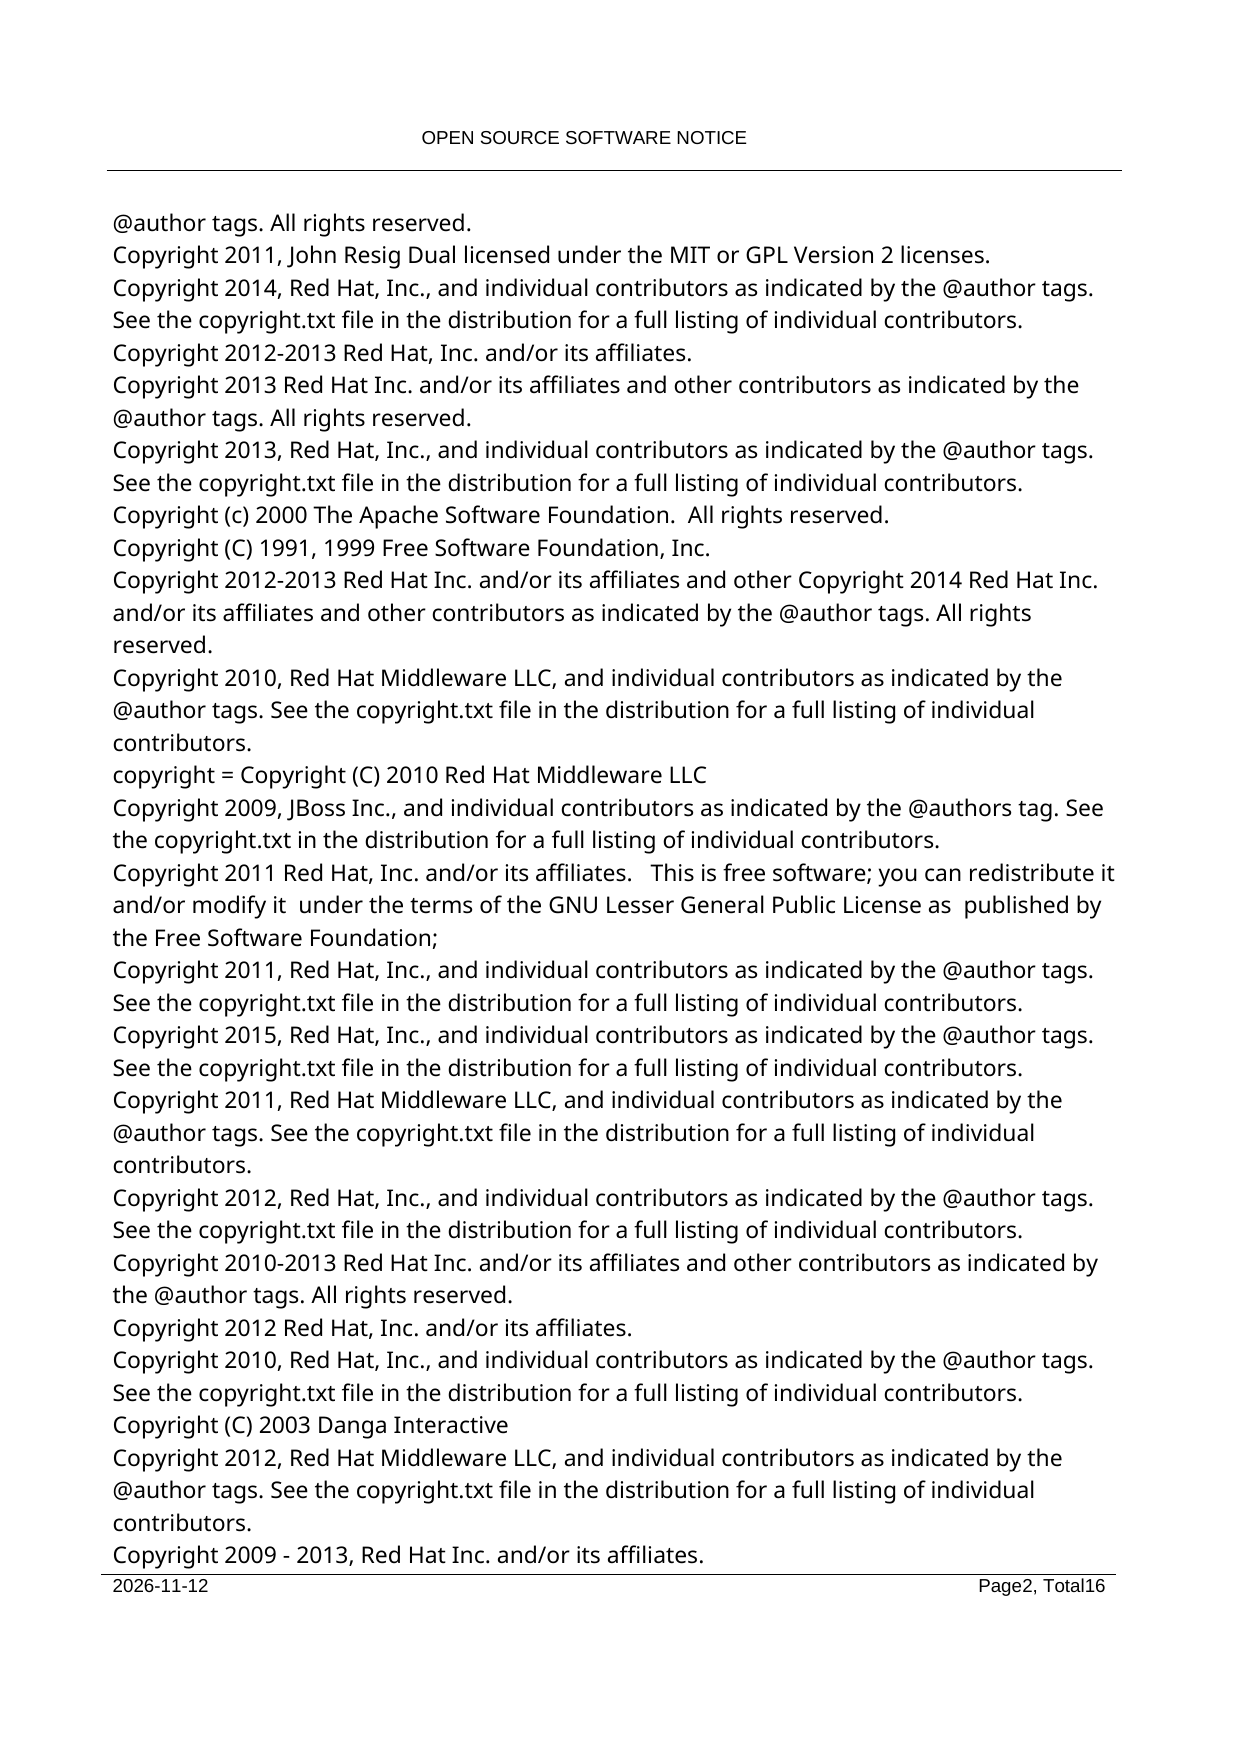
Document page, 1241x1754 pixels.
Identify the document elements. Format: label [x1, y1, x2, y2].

text [112, 206, 1128, 1571]
